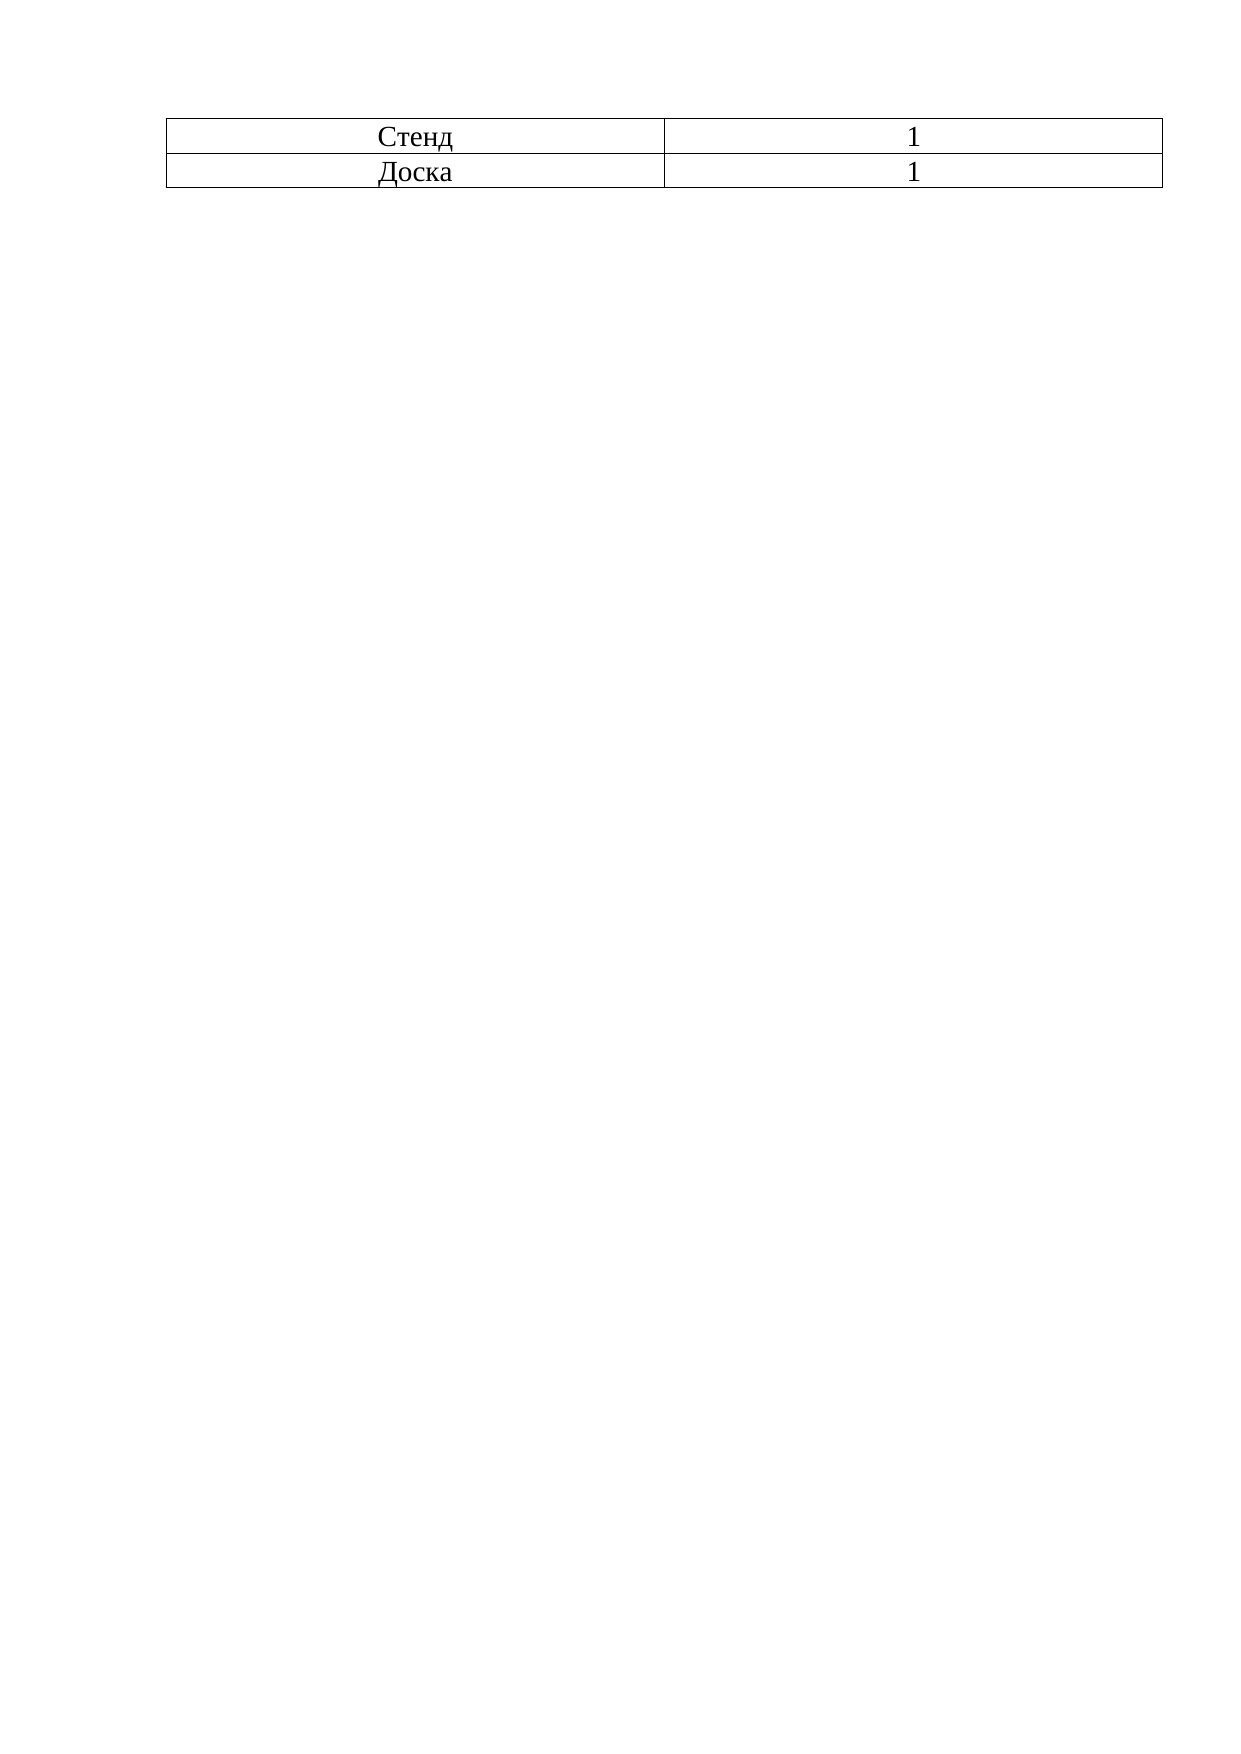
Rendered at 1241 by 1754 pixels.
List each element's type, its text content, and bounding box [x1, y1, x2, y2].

table_cell Доска [167, 154, 664, 187]
table_cell Стенд [167, 119, 664, 153]
table_cell 1 [665, 119, 1162, 153]
table_cell 1 [665, 154, 1162, 187]
